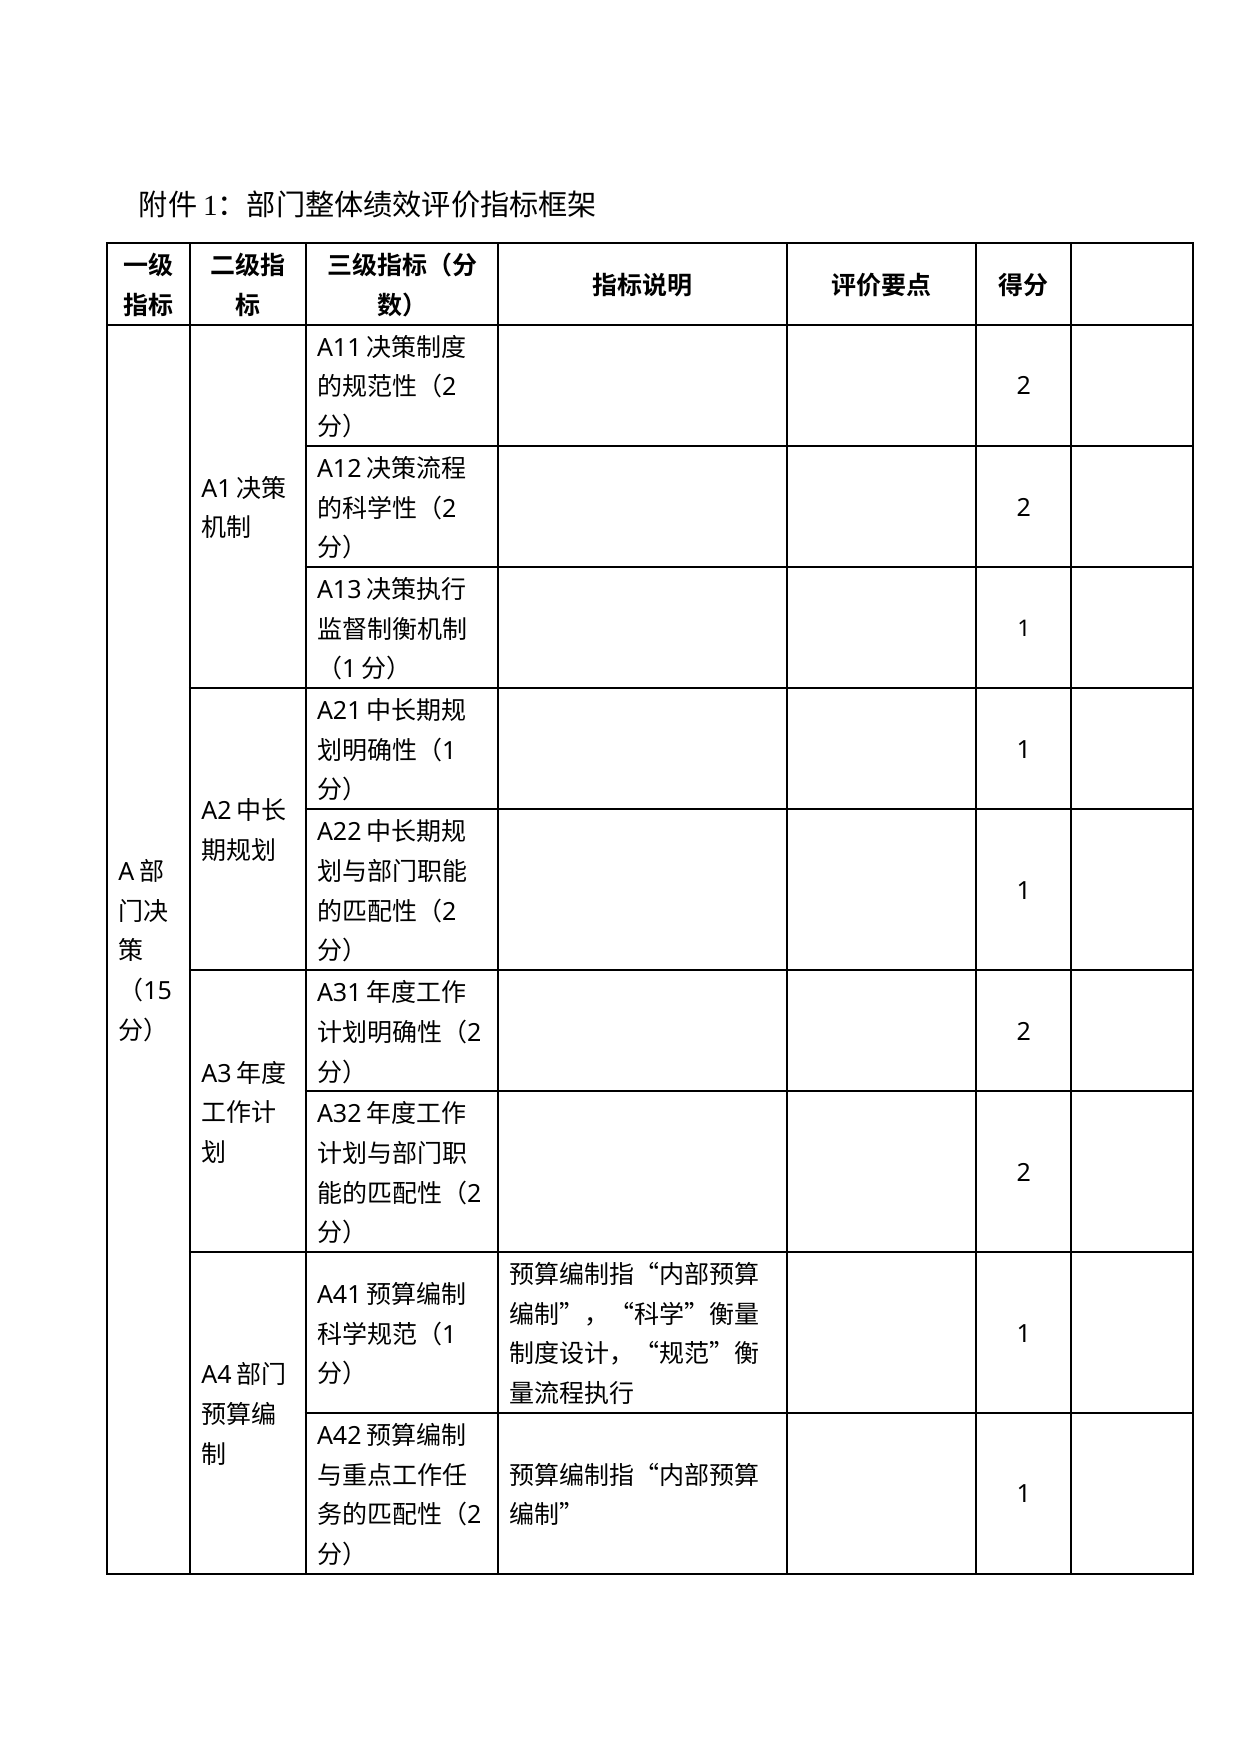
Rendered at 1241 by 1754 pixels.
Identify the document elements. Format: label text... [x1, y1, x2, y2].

table_cell [1072, 1092, 1192, 1251]
table_cell A42预算编制与重点工作任务的匹配性（2分） [307, 1414, 497, 1572]
table_cell 1 [977, 689, 1070, 808]
table_cell A13决策执行监督制衡机制（1分） [307, 568, 497, 687]
table_cell [788, 1414, 975, 1572]
table_cell A32年度工作计划与部门职能的匹配性（2分） [307, 1092, 497, 1251]
table_cell A部门决策（15分） [108, 326, 189, 1572]
table_cell [499, 447, 786, 566]
table_header 二级指标 [191, 244, 305, 323]
table_cell A31年度工作计划明确性（2分） [307, 971, 497, 1090]
table_cell 2 [977, 1092, 1070, 1251]
table_cell 1 [977, 568, 1070, 687]
table_cell 2 [977, 447, 1070, 566]
table_cell 2 [977, 326, 1070, 444]
table_cell [499, 689, 786, 808]
table_cell A22中长期规划与部门职能的匹配性（2分） [307, 810, 497, 969]
table_cell 预算编制指“内部预算编制” [499, 1414, 786, 1572]
table_cell A4部门预算编制 [191, 1253, 305, 1572]
table_cell [788, 326, 975, 444]
table_cell A12决策流程的科学性（2分） [307, 447, 497, 566]
table_cell [788, 689, 975, 808]
table_header 得分 [977, 244, 1070, 323]
table_cell [1072, 1253, 1192, 1412]
table_cell [1072, 326, 1192, 444]
table_cell [788, 971, 975, 1090]
table_cell [499, 326, 786, 444]
table_cell A2中长期规划 [191, 689, 305, 969]
table_cell 1 [977, 1414, 1070, 1572]
table_cell [1072, 447, 1192, 566]
table_header 指标说明 [499, 244, 786, 323]
text 附件1：部门整体绩效评价指标框架 [118, 163, 1122, 242]
table_cell 2 [977, 971, 1070, 1090]
table_cell [1072, 971, 1192, 1090]
table_cell A1决策机制 [191, 326, 305, 687]
table_cell 1 [977, 810, 1070, 969]
table_cell [788, 810, 975, 969]
table_cell A21中长期规划明确性（1分） [307, 689, 497, 808]
table_cell [1072, 689, 1192, 808]
table_cell 1 [977, 1253, 1070, 1412]
table_cell [1072, 568, 1192, 687]
table_cell [1072, 1414, 1192, 1572]
table_cell [788, 568, 975, 687]
table_cell [1072, 810, 1192, 969]
table_cell [499, 568, 786, 687]
table_cell A3年度工作计划 [191, 971, 305, 1251]
table_cell A11决策制度的规范性（2分） [307, 326, 497, 444]
table_cell [499, 1092, 786, 1251]
table_cell [499, 810, 786, 969]
table_header 一级指标 [108, 244, 189, 323]
table_cell [499, 971, 786, 1090]
table_cell 预算编制指“内部预算编制”，“科学”衡量制度设计，“规范”衡量流程执行 [499, 1253, 786, 1412]
table_header 评价要点 [788, 244, 975, 323]
table_cell [788, 1092, 975, 1251]
table_header 三级指标（分数） [307, 244, 497, 323]
table_cell [788, 1253, 975, 1412]
table_cell [788, 447, 975, 566]
table_header [1072, 244, 1192, 323]
table_cell A41预算编制科学规范（1分） [307, 1253, 497, 1412]
